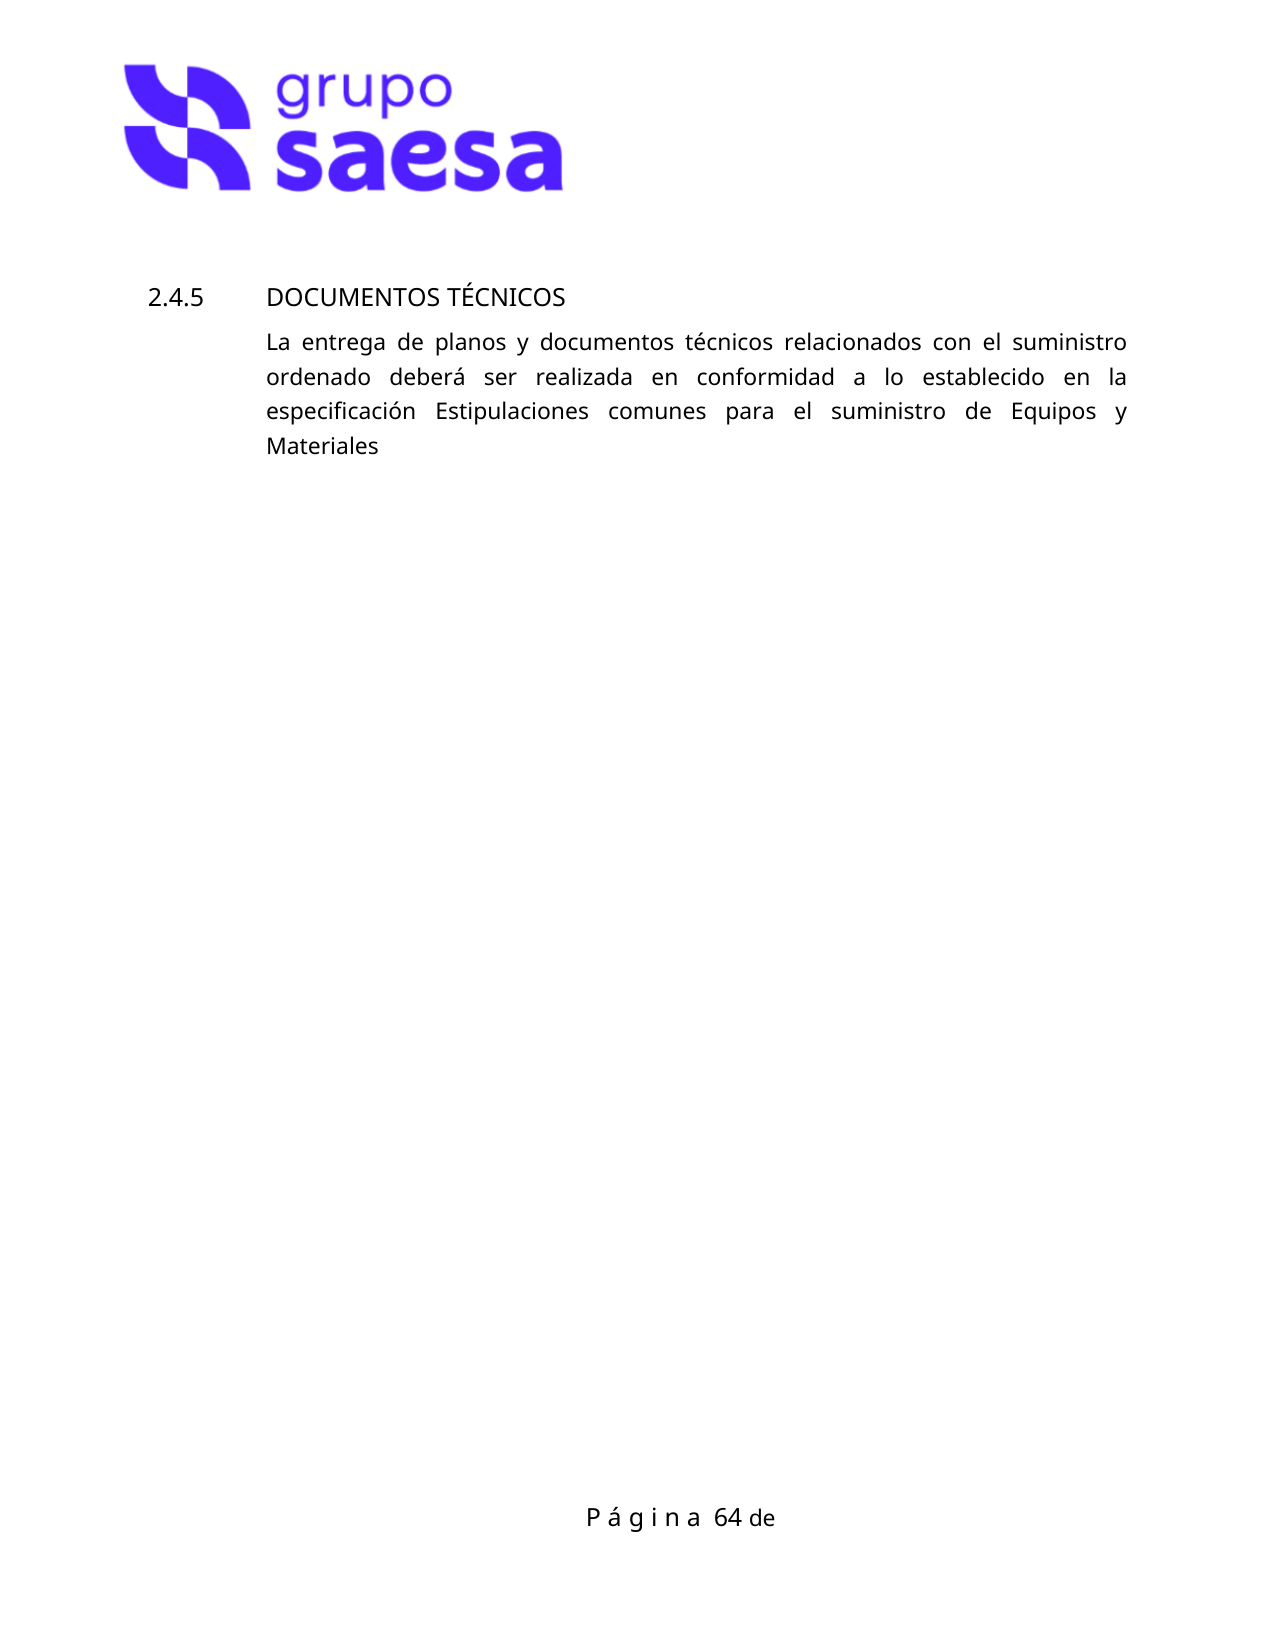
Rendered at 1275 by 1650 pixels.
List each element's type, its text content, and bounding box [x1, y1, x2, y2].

text La entrega de planos y documentos técnicos relacionados con el suministro ordenado deberá ser realizada en conformidad a lo establecido en la especificación Estipulaciones comunes para el suministro de Equipos y Materiales [266, 326, 1128, 461]
subtitle DOCUMENTOS TÉCNICOS [148, 279, 1162, 313]
picture [112, 55, 569, 196]
